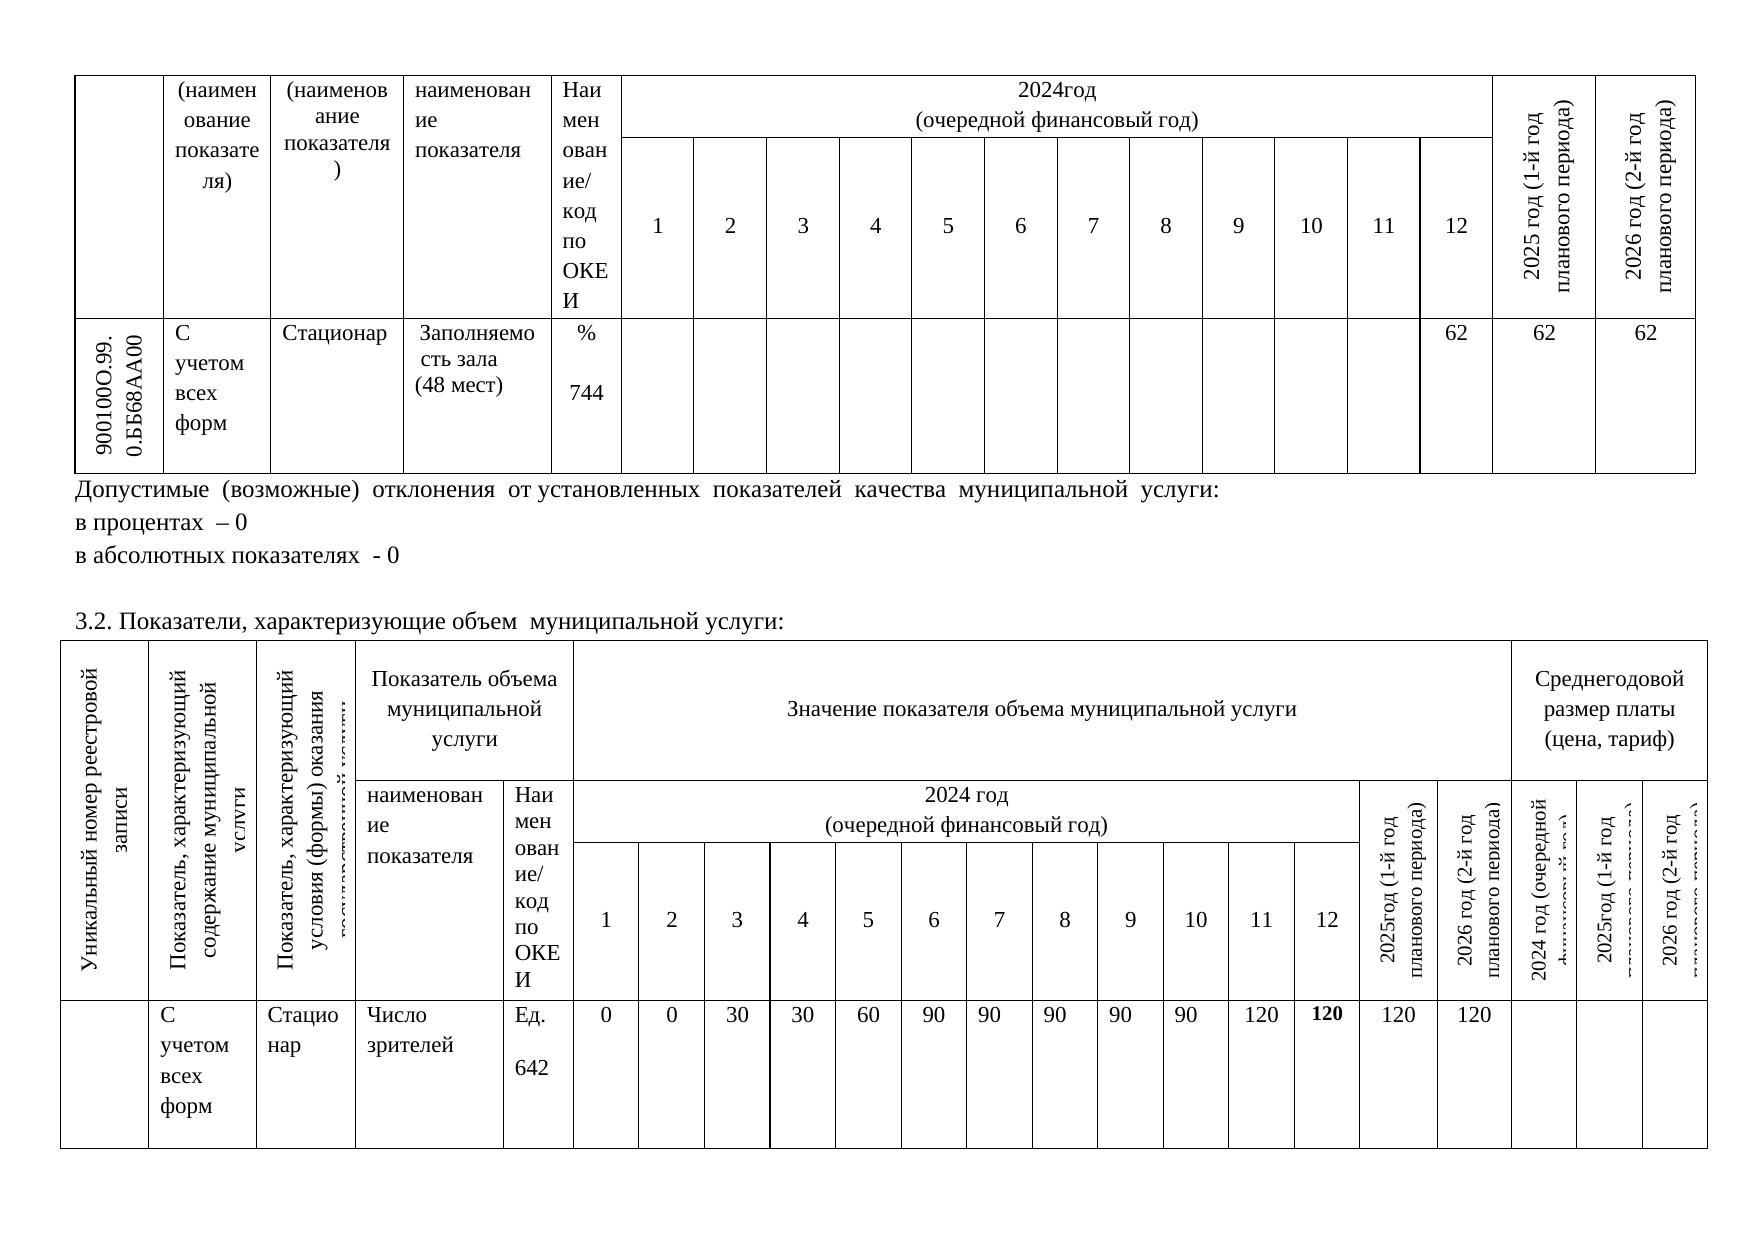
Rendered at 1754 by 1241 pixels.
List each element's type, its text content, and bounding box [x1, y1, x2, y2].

table_cell 30 [705, 1001, 769, 1147]
table_cell 2024 год (очередной финансовый год) [574, 781, 1359, 842]
table_cell 90 [902, 1001, 966, 1147]
table_cell 2026 год (2-й год планового периода) [1643, 781, 1707, 1000]
table_cell 6 [902, 843, 966, 1000]
table_cell 60 [836, 1001, 901, 1147]
text 3.2. Показатели, характеризующие объем муниципальной услуги: [75, 606, 1679, 635]
table_cell 7 [1058, 138, 1129, 318]
table_cell % 744 [552, 319, 621, 473]
table_cell [622, 319, 693, 473]
table_header Показатель, характеризующий содержание муниципальной услуги [149, 641, 256, 1000]
table_cell 10 [1164, 843, 1228, 1000]
table_cell 62 [1493, 319, 1595, 473]
table_cell Число зрителей [356, 1001, 503, 1147]
table_cell 2025 год (1-й год планового периода) [1493, 76, 1595, 318]
table_cell [1058, 319, 1129, 473]
table_cell 1 [622, 138, 693, 318]
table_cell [61, 1001, 148, 1147]
table_cell 12 [1295, 843, 1359, 1000]
table_cell 6 [985, 138, 1057, 318]
table_cell 0 [639, 1001, 704, 1147]
table_cell 11 [1229, 843, 1294, 1000]
table_cell Наименование/ код по ОКЕИ [552, 76, 621, 318]
text в процентах – 0 [75, 507, 1679, 536]
table_cell 120 [1360, 1001, 1437, 1147]
table_cell 2 [639, 843, 704, 1000]
table_cell 7 [967, 843, 1032, 1000]
table_cell 90 [1164, 1001, 1228, 1147]
table_cell 2025год (1-й год планового периода) [1577, 781, 1642, 1000]
table_cell 10 [1275, 138, 1347, 318]
table_header Показатель, характеризующий условия (формы) оказания государственной услуги [257, 641, 355, 1000]
table_cell [985, 319, 1057, 473]
text Допустимые (возможные) отклонения от установленных показателей качества муниципальной услуги: [75, 474, 1679, 503]
table_cell С учетом всех форм [164, 319, 270, 473]
table_cell Ед. 642 [504, 1001, 573, 1147]
table_cell Наименование/код по ОКЕИ [504, 781, 573, 1000]
table_cell [1348, 319, 1419, 473]
table_cell [1512, 1001, 1576, 1147]
table_cell 90 [967, 1001, 1032, 1147]
table_cell наименование показателя [404, 76, 551, 318]
table_header Среднегодовой размер платы (цена, тариф) [1512, 641, 1707, 780]
table_cell 3 [767, 138, 839, 318]
table_cell (наименование показателя) [271, 76, 403, 318]
table_cell 2024 год (очередной финансовый год) [1512, 781, 1576, 1000]
table_cell наименование показателя [356, 781, 503, 1000]
table_cell 2 [694, 138, 766, 318]
table_cell 4 [840, 138, 911, 318]
table_cell 12 [1421, 138, 1492, 318]
table_cell 120 [1229, 1001, 1294, 1147]
table_cell 2025год (1-й год планового периода) [1360, 781, 1437, 1000]
table_cell 4 [771, 843, 835, 1000]
table_cell 120 [1438, 1001, 1511, 1147]
table_cell 9 [1098, 843, 1163, 1000]
table_cell [767, 319, 839, 473]
table_cell 9 [1203, 138, 1274, 318]
table_cell (наименование показателя) [164, 76, 270, 318]
table_cell 5 [912, 138, 984, 318]
table_cell 3 [705, 843, 769, 1000]
table_cell 62 [1421, 319, 1492, 473]
table_cell 2026 год (2-й год планового периода) [1596, 76, 1695, 318]
table_cell 8 [1033, 843, 1097, 1000]
table_cell [912, 319, 984, 473]
table_cell 1 [574, 843, 638, 1000]
text в абсолютных показателях - 0 [75, 540, 1679, 569]
table_cell 8 [1130, 138, 1202, 318]
table_cell [1577, 1001, 1642, 1147]
table_cell [694, 319, 766, 473]
table_cell [1275, 319, 1347, 473]
table_cell 30 [771, 1001, 835, 1147]
table_cell [840, 319, 911, 473]
table_cell С учетом всех форм [149, 1001, 256, 1147]
table_cell 90 [1033, 1001, 1097, 1147]
table_cell 2024год (очередной финансовый год) [622, 76, 1492, 137]
table_cell 5 [836, 843, 901, 1000]
table_cell 2026 год (2-й год планового периода) [1438, 781, 1511, 1000]
table_cell 0 [574, 1001, 638, 1147]
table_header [76, 76, 163, 318]
table_cell 120 [1295, 1001, 1359, 1147]
table_cell Стационар [271, 319, 403, 473]
table_cell Заполняемость зала (48 мест) [404, 319, 551, 473]
table_header Значение показателя объема муниципальной услуги [574, 641, 1511, 780]
table_header Уникальный номер реестровой записи [61, 641, 148, 1000]
table_cell Стационар [257, 1001, 355, 1147]
table_cell [1130, 319, 1202, 473]
table_cell 62 [1596, 319, 1695, 473]
table_cell [1643, 1001, 1707, 1147]
table_cell 11 [1348, 138, 1419, 318]
table_cell 90 [1098, 1001, 1163, 1147]
table_cell [1203, 319, 1274, 473]
table_header Показатель объема муниципальной услуги [356, 641, 573, 780]
table_cell 900100О.99.0.ББ68АА00002 [76, 319, 163, 473]
